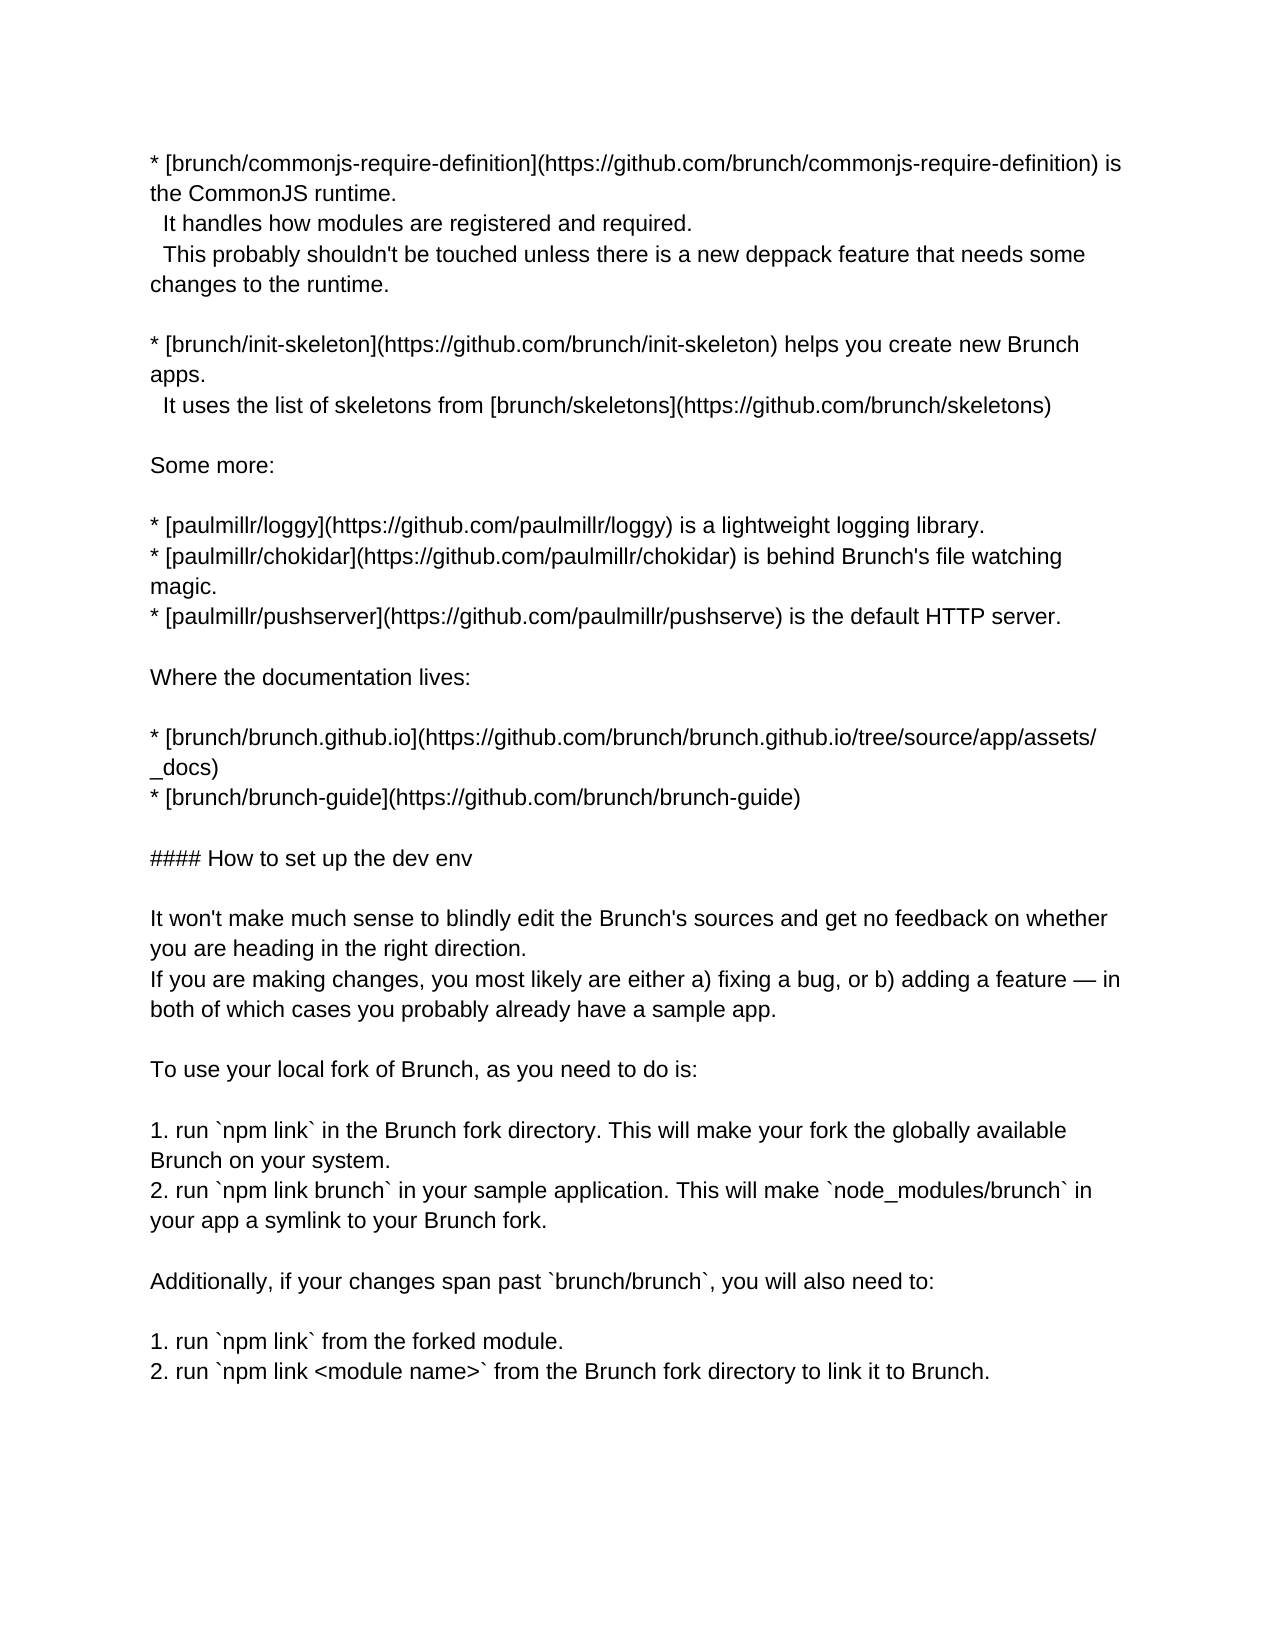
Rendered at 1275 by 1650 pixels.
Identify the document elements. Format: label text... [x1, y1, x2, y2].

text Additionally, if your changes span past `brunch/brunch`, you will also need to: [150, 1268, 1125, 1294]
text * [brunch/brunch-guide](https://github.com/brunch/brunch-guide) [150, 784, 1125, 811]
text * [paulmillr/pushserver](https://github.com/paulmillr/pushserve) is the default HTTP server. [150, 603, 1125, 629]
text #### How to set up the dev env [150, 845, 1125, 871]
text * [brunch/commonjs-require-definition](https://github.com/brunch/commonjs-require-definition) is the CommonJS runtime. [150, 150, 1125, 207]
text * [brunch/brunch.github.io](https://github.com/brunch/brunch.github.io/tree/source/app/assets/_docs) [150, 724, 1125, 781]
text 1. run `npm link` from the forked module. [150, 1328, 1125, 1354]
text * [paulmillr/chokidar](https://github.com/paulmillr/chokidar) is behind Brunch's file watching magic. [150, 543, 1125, 599]
text To use your local fork of Brunch, as you need to do is: [150, 1056, 1125, 1083]
text It handles how modules are registered and required. [150, 210, 1125, 237]
text * [brunch/init-skeleton](https://github.com/brunch/init-skeleton) helps you create new Brunch apps. [150, 331, 1125, 388]
text Where the documentation lives: [150, 663, 1125, 690]
text 2. run `npm link brunch` in your sample application. This will make `node_modules/brunch` in your app a symlink to your Brunch fork. [150, 1177, 1125, 1234]
text 1. run `npm link` in the Brunch fork directory. This will make your fork the globally available Brunch on your system. [150, 1117, 1125, 1173]
text 2. run `npm link <module name>` from the Brunch fork directory to link it to Brunch. [150, 1358, 1125, 1385]
text If you are making changes, you most likely are either a) fixing a bug, or b) adding a feature — in both of which cases you probably already have a sample app. [150, 966, 1125, 1022]
text It uses the list of skeletons from [brunch/skeletons](https://github.com/brunch/skeletons) [150, 392, 1125, 418]
text Some more: [150, 452, 1125, 478]
text * [paulmillr/loggy](https://github.com/paulmillr/loggy) is a lightweight logging library. [150, 512, 1125, 539]
text This probably shouldn't be touched unless there is a new deppack feature that needs some changes to the runtime. [150, 241, 1125, 297]
text It won't make much sense to blindly edit the Brunch's sources and get no feedback on whether you are heading in the right direction. [150, 905, 1125, 962]
